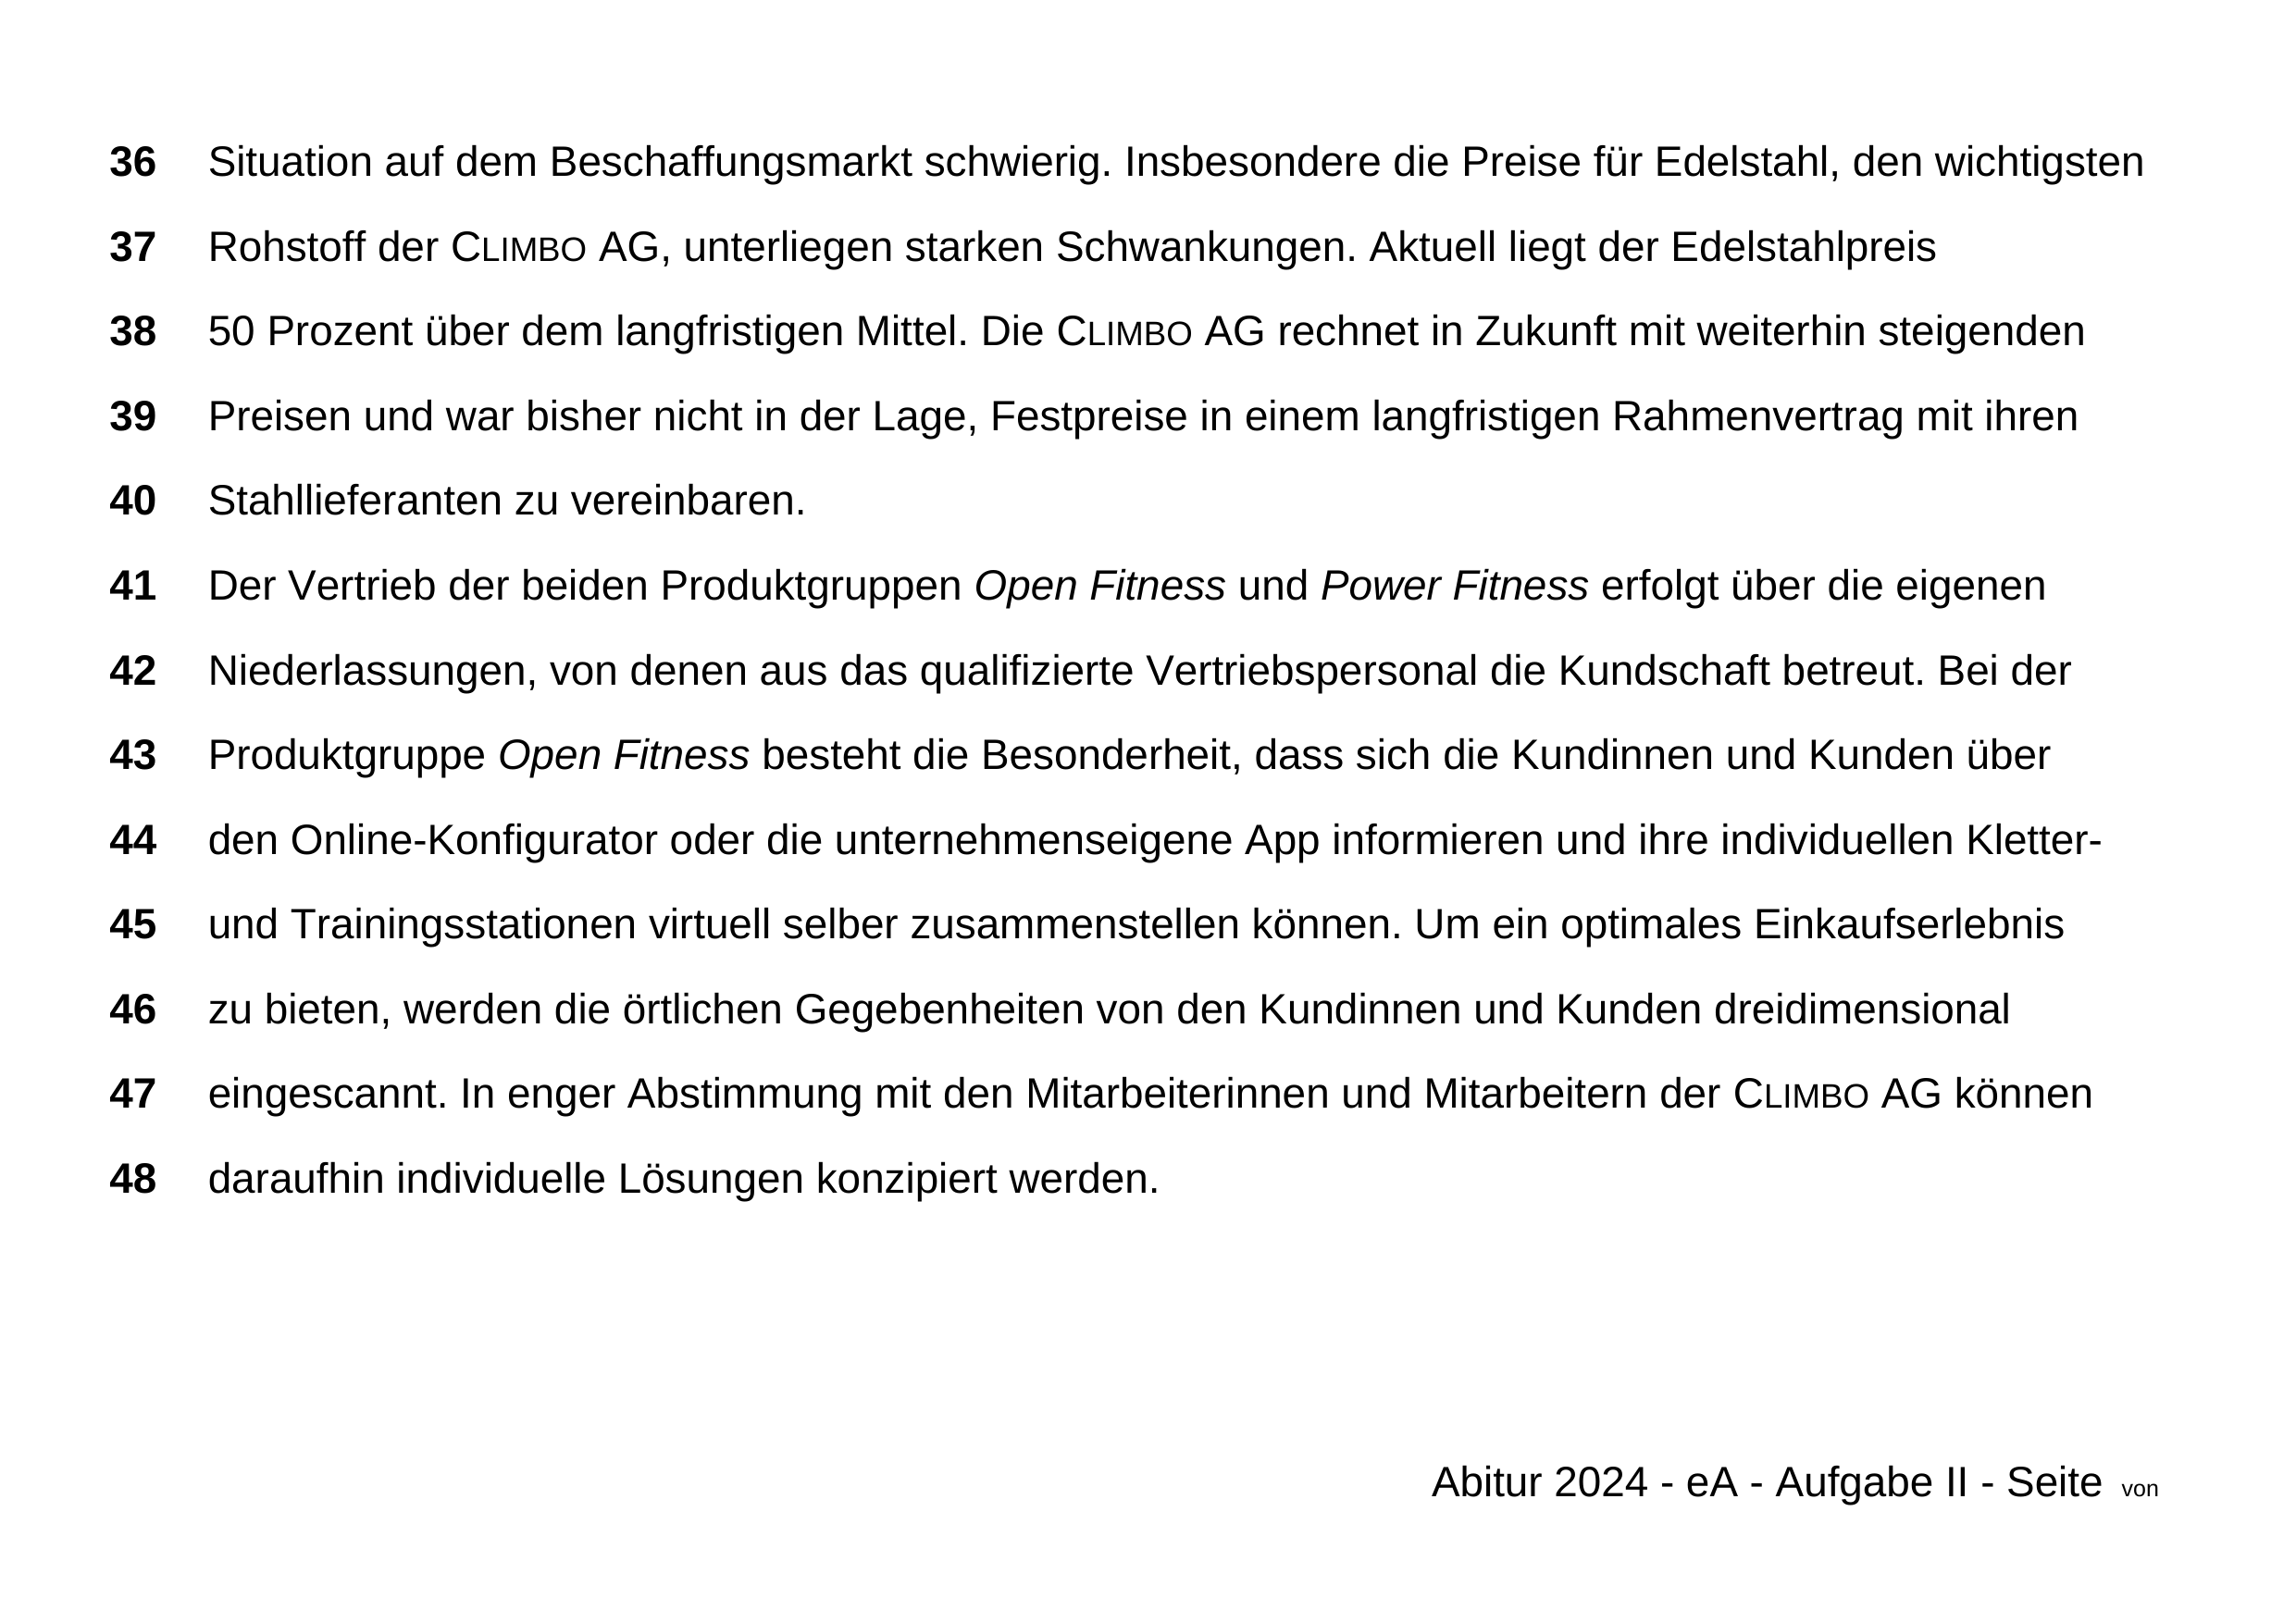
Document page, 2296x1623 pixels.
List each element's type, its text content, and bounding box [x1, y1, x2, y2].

list 42 Niederlassungen, von denen aus das qualifizierte Vertriebspersonal die Kundschaft betreut. Bei der [109, 645, 2159, 694]
list 43 Produktgruppe Open Fitness besteht die Besonderheit, dass sich die Kundinnen und Kunden über [109, 729, 2159, 778]
list 47 eingescannt. In enger Abstimmung mit den Mitarbeiterinnen und Mitarbeitern der Climbo AG können [109, 1069, 2159, 1117]
list 46 zu bieten, werden die örtlichen Gegebenheiten von den Kundinnen und Kunden dreidimensional [109, 984, 2159, 1033]
list 38 50 Prozent über dem langfristigen Mittel. Die Climbo AG rechnet in Zukunft mit weiterhin steigenden [109, 306, 2159, 354]
list 44 den Online-Konfigurator oder die unternehmenseigene App informieren und ihre individuellen Kletter- [109, 814, 2159, 863]
list 36 Situation auf dem Beschaffungsmarkt schwierig. Insbesondere die Preise für Edelstahl, den wichtigsten [109, 137, 2159, 185]
list 37 Rohstoff der Climbo AG, unterliegen starken Schwankungen. Aktuell liegt der Edelstahlpreis [109, 221, 2159, 270]
list 48 daraufhin individuelle Lösungen konzipiert werden. [109, 1153, 2159, 1202]
list 39 Preisen und war bisher nicht in der Lage, Festpreise in einem langfristigen Rahmenvertrag mit ihren [109, 390, 2159, 440]
list 45 und Trainingsstationen virtuell selber zusammenstellen können. Um ein optimales Einkaufserlebnis [109, 899, 2159, 948]
list 40 Stahllieferanten zu vereinbaren. [109, 476, 2159, 525]
list 41 Der Vertrieb der beiden Produktgruppen Open Fitness und Power Fitness erfolgt über die eigenen [109, 560, 2159, 609]
